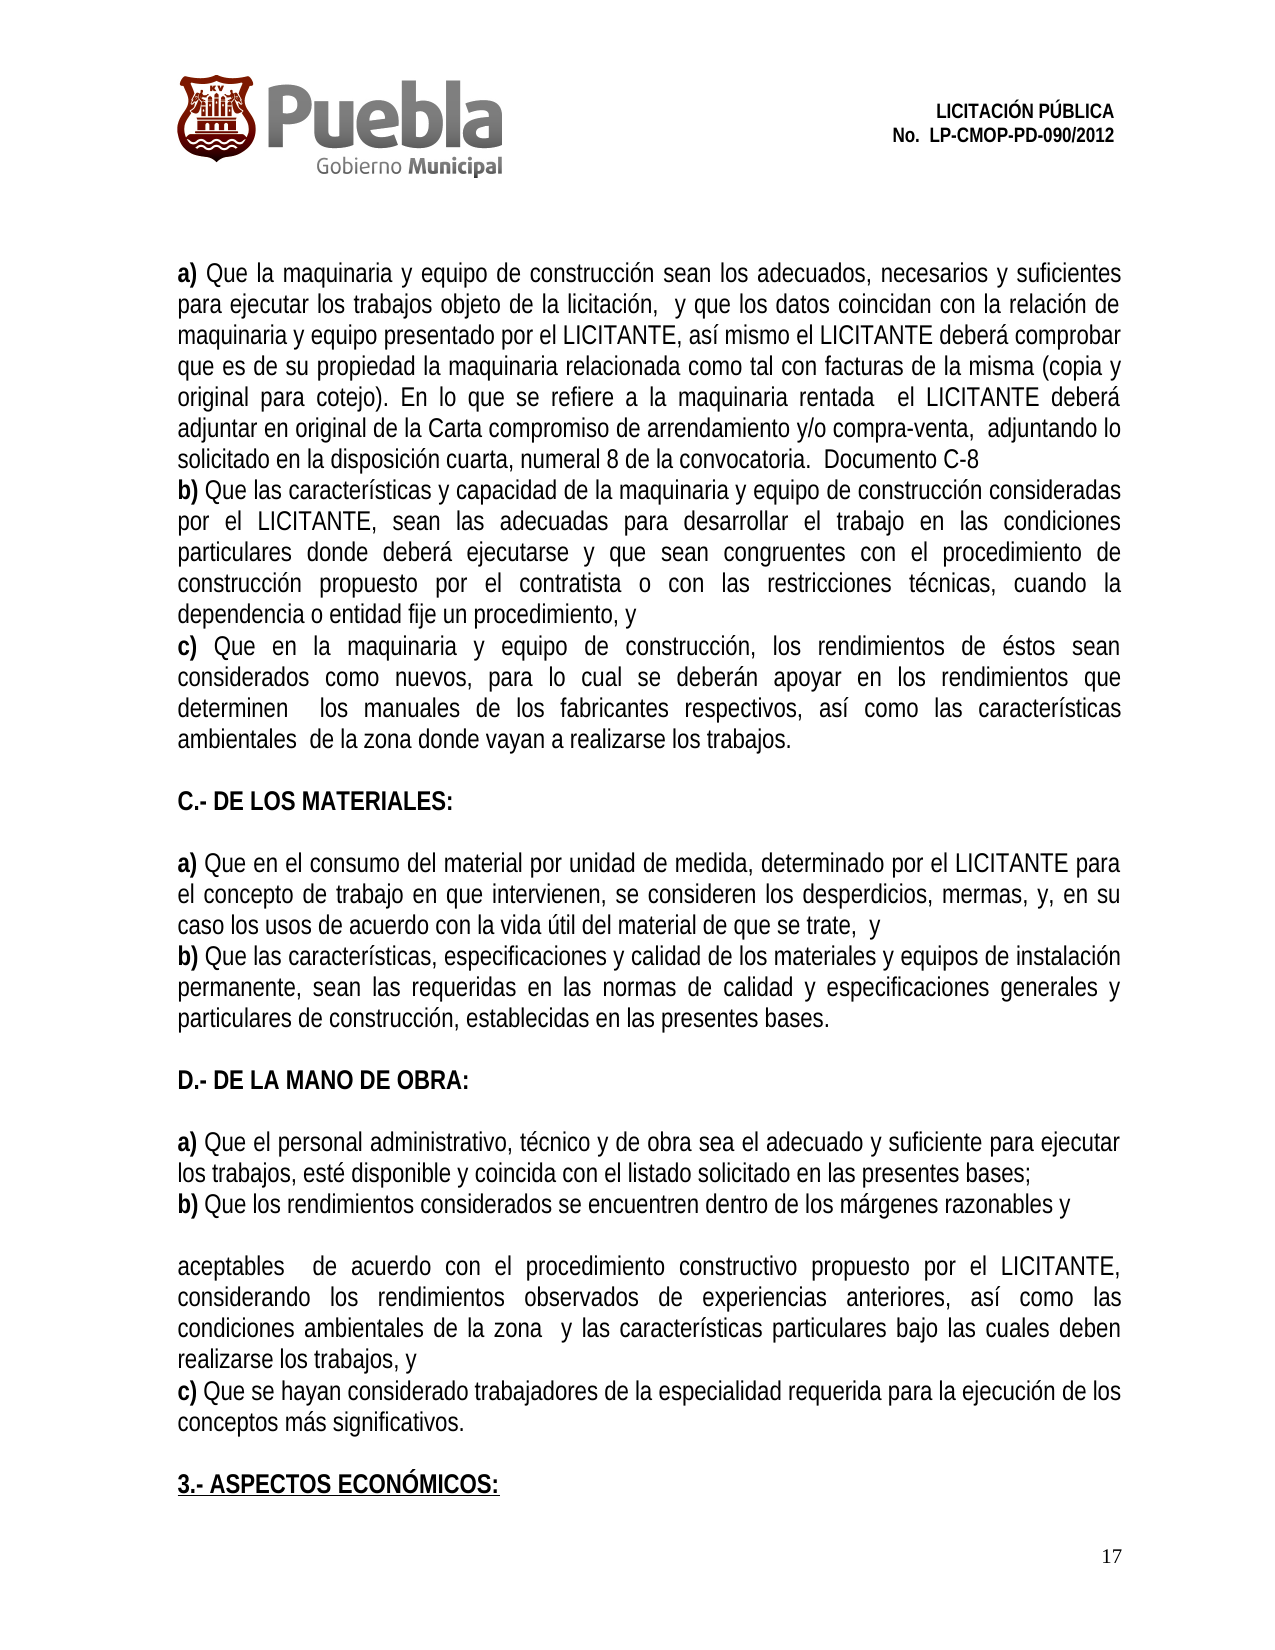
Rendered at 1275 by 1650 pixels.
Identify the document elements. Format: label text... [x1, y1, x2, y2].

text c) Que se hayan considerado trabajadores de la especialidad requerida para la ejecución de los conceptos más significativos. [177, 1375, 1122, 1437]
text b) Que los rendimientos considerados se encuentren dentro de los márgenes razonables y [177, 1188, 1122, 1219]
text aceptables de acuerdo con el procedimiento constructivo propuesto por el LICITANTE, considerando los rendimientos observados de experiencias anteriores, así como las condiciones ambientales de la zona y las características particulares bajo las cuales deben realizarse los trabajos, y [177, 1251, 1122, 1375]
text a) Que el personal administrativo, técnico y de obra sea el adecuado y suficiente para ejecutar los trabajos, esté disponible y coincida con el listado solicitado en las presentes bases; [177, 1126, 1122, 1188]
picture [177, 75, 502, 178]
text a) Que la maquinaria y equipo de construcción sean los adecuados, necesarios y suficientes para ejecutar los trabajos objeto de la licitación, y que los datos coincidan con la relación de maquinaria y equipo presentado por el LICITANTE, así mismo el LICITANTE deberá comprobar que es de su propiedad la maquinaria relacionada como tal con facturas de la misma (copia y original para cotejo). En lo que se refiere a la maquinaria rentada el LICITANTE deberá adjuntar en original de la Carta compromiso de arrendamiento y/o compra-venta, adjuntando lo solicitado en la disposición cuarta, numeral 8 de la convocatoria. Documento C-8 [177, 257, 1122, 474]
text D.- DE LA MANO DE OBRA: [177, 1064, 1122, 1095]
text b) Que las características, especificaciones y calidad de los materiales y equipos de instalación permanente, sean las requeridas en las normas de calidad y especificaciones generales y particulares de construcción, establecidas en las presentes bases. [177, 940, 1122, 1033]
text c) Que en la maquinaria y equipo de construcción, los rendimientos de éstos sean considerados como nuevos, para lo cual se deberán apoyar en los rendimientos que determinen los manuales de los fabricantes respectivos, así como las características ambientales de la zona donde vayan a realizarse los trabajos. [177, 630, 1122, 754]
text C.- DE LOS MATERIALES: [177, 785, 1122, 816]
text b) Que las características y capacidad de la maquinaria y equipo de construcción consideradas por el LICITANTE, sean las adecuadas para desarrollar el trabajo en las condiciones particulares donde deberá ejecutarse y que sean congruentes con el procedimiento de construcción propuesto por el contratista o con las restricciones técnicas, cuando la dependencia o entidad fije un procedimiento, y [177, 474, 1122, 630]
text a) Que en el consumo del material por unidad de medida, determinado por el LICITANTE para el concepto de trabajo en que intervienen, se consideren los desperdicios, mermas, y, en su caso los usos de acuerdo con la vida útil del material de que se trate, y [177, 847, 1122, 940]
text 3.- ASPECTOS ECONÓMICOS: [177, 1468, 1122, 1499]
